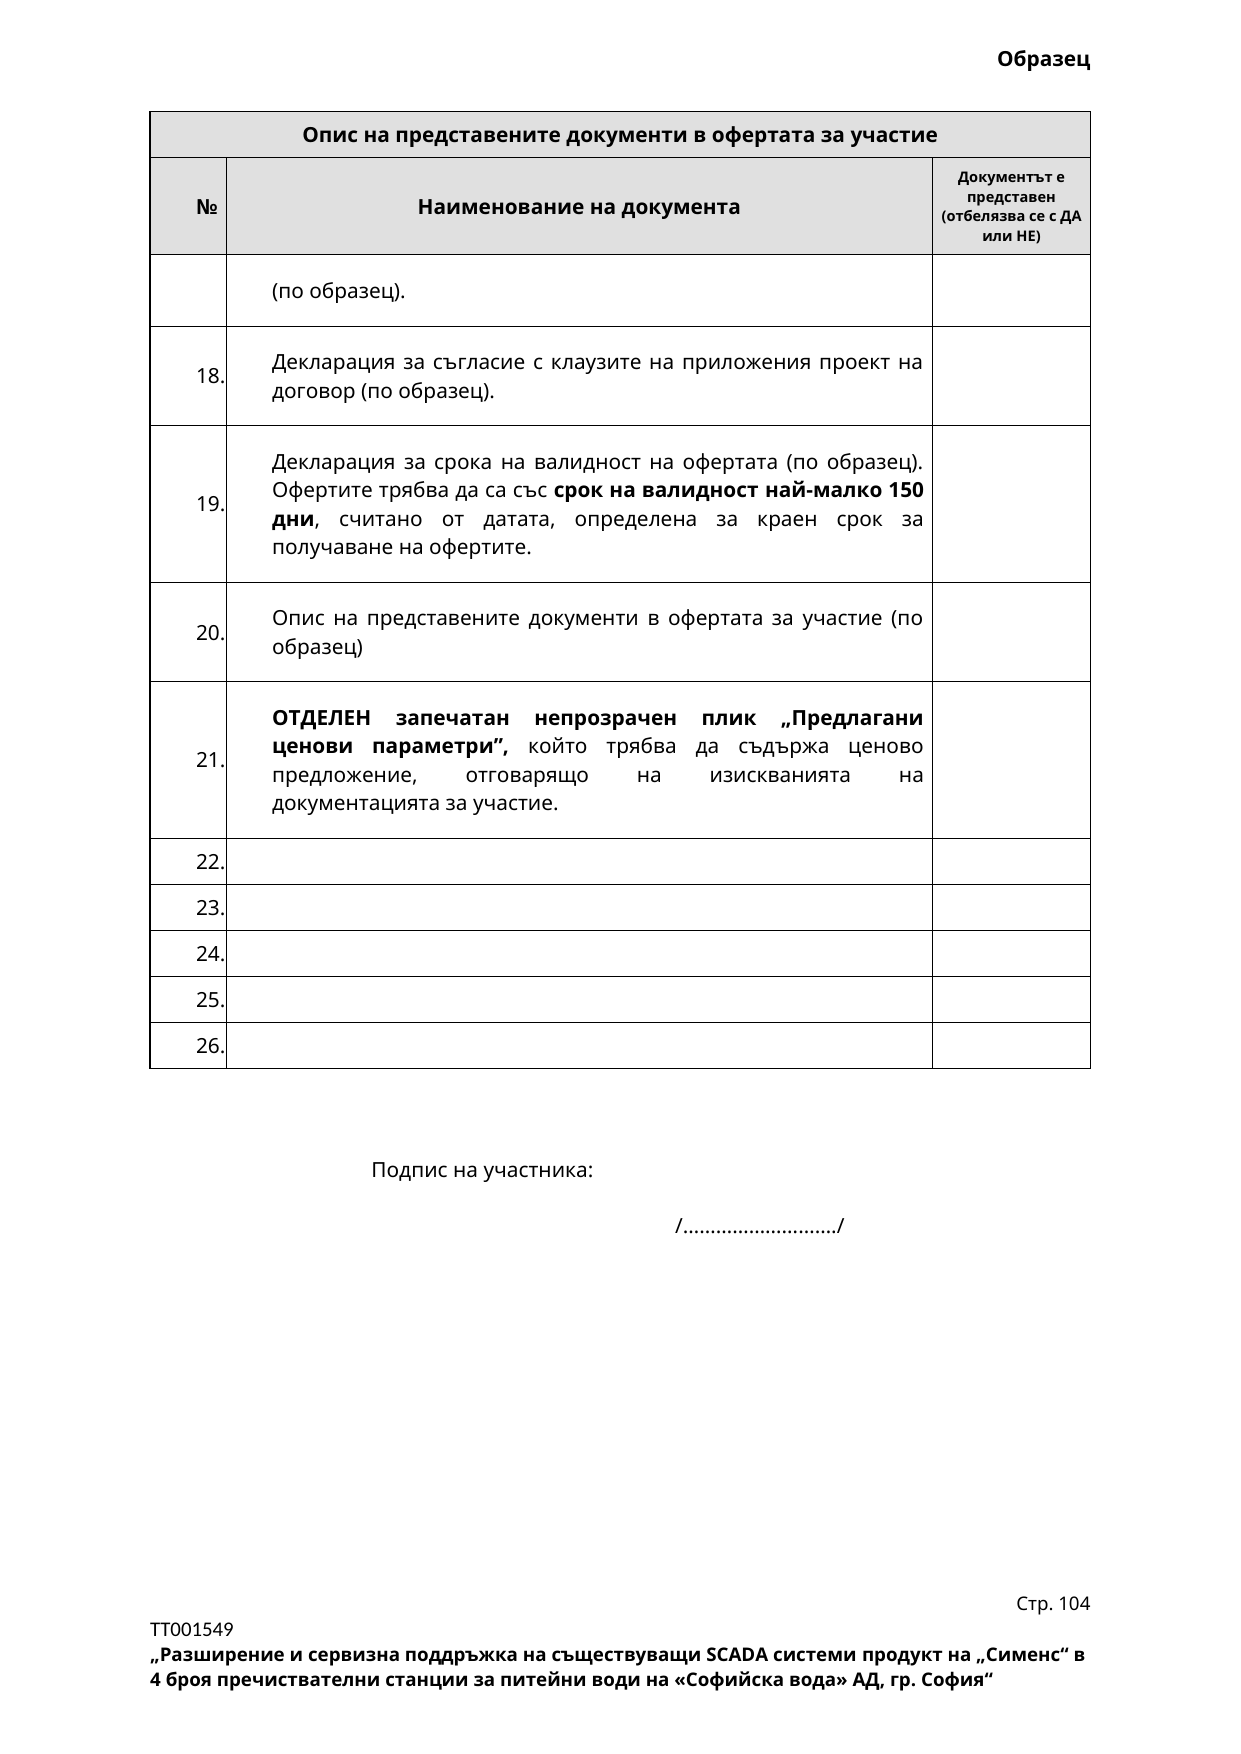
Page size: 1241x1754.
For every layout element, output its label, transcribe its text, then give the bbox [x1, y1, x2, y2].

table_cell [227, 977, 932, 1022]
text Подпис на участника: [297, 1155, 1090, 1183]
table_cell [933, 977, 1090, 1022]
table_cell [933, 1023, 1090, 1068]
table_cell Декларация за срока на валидност на офертата (по образец). Офертите трябва да са със срок на валидност най-малко 150 дни, считано от датата, определена за краен срок за получаване на офертите. [227, 426, 932, 582]
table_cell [227, 255, 932, 326]
table_cell [933, 885, 1090, 930]
table_cell [227, 839, 932, 884]
table_cell [933, 426, 1090, 582]
table_cell [151, 839, 226, 884]
table_cell [151, 931, 226, 976]
table_cell [151, 885, 226, 930]
table_cell [151, 682, 226, 838]
table_cell [227, 1023, 932, 1068]
table_cell [151, 327, 226, 425]
table_cell [151, 977, 226, 1022]
table_cell [151, 583, 226, 681]
table_cell Наименование на документа [227, 158, 932, 254]
table_cell [933, 839, 1090, 884]
table_cell [933, 255, 1090, 326]
table_cell Документът е представен (отбелязва се с ДА или НЕ) [933, 158, 1090, 254]
table_cell Декларация за съгласие с клаузите на приложения проект на договор (по образец). [227, 327, 932, 425]
table_cell [227, 931, 932, 976]
table_cell [151, 255, 226, 326]
table_cell [151, 1023, 226, 1068]
table_header Опис на представените документи в офертата за участие [151, 112, 1090, 157]
table_cell № [151, 158, 226, 254]
table_cell [227, 885, 932, 930]
table_cell [933, 327, 1090, 425]
text /………………………./ [675, 1212, 1090, 1240]
table_cell [933, 583, 1090, 681]
table_cell ОТДЕЛЕН запечатан непрозрачен плик „Предлагани ценови параметри”, който трябва да съдържа ценово предложение, отговарящо на изискванията на документацията за участие. [227, 682, 932, 838]
table_cell [151, 426, 226, 582]
table_cell [933, 682, 1090, 838]
table_cell Опис на представените документи в офертата за участие (по образец) [227, 583, 932, 681]
table_cell [933, 931, 1090, 976]
